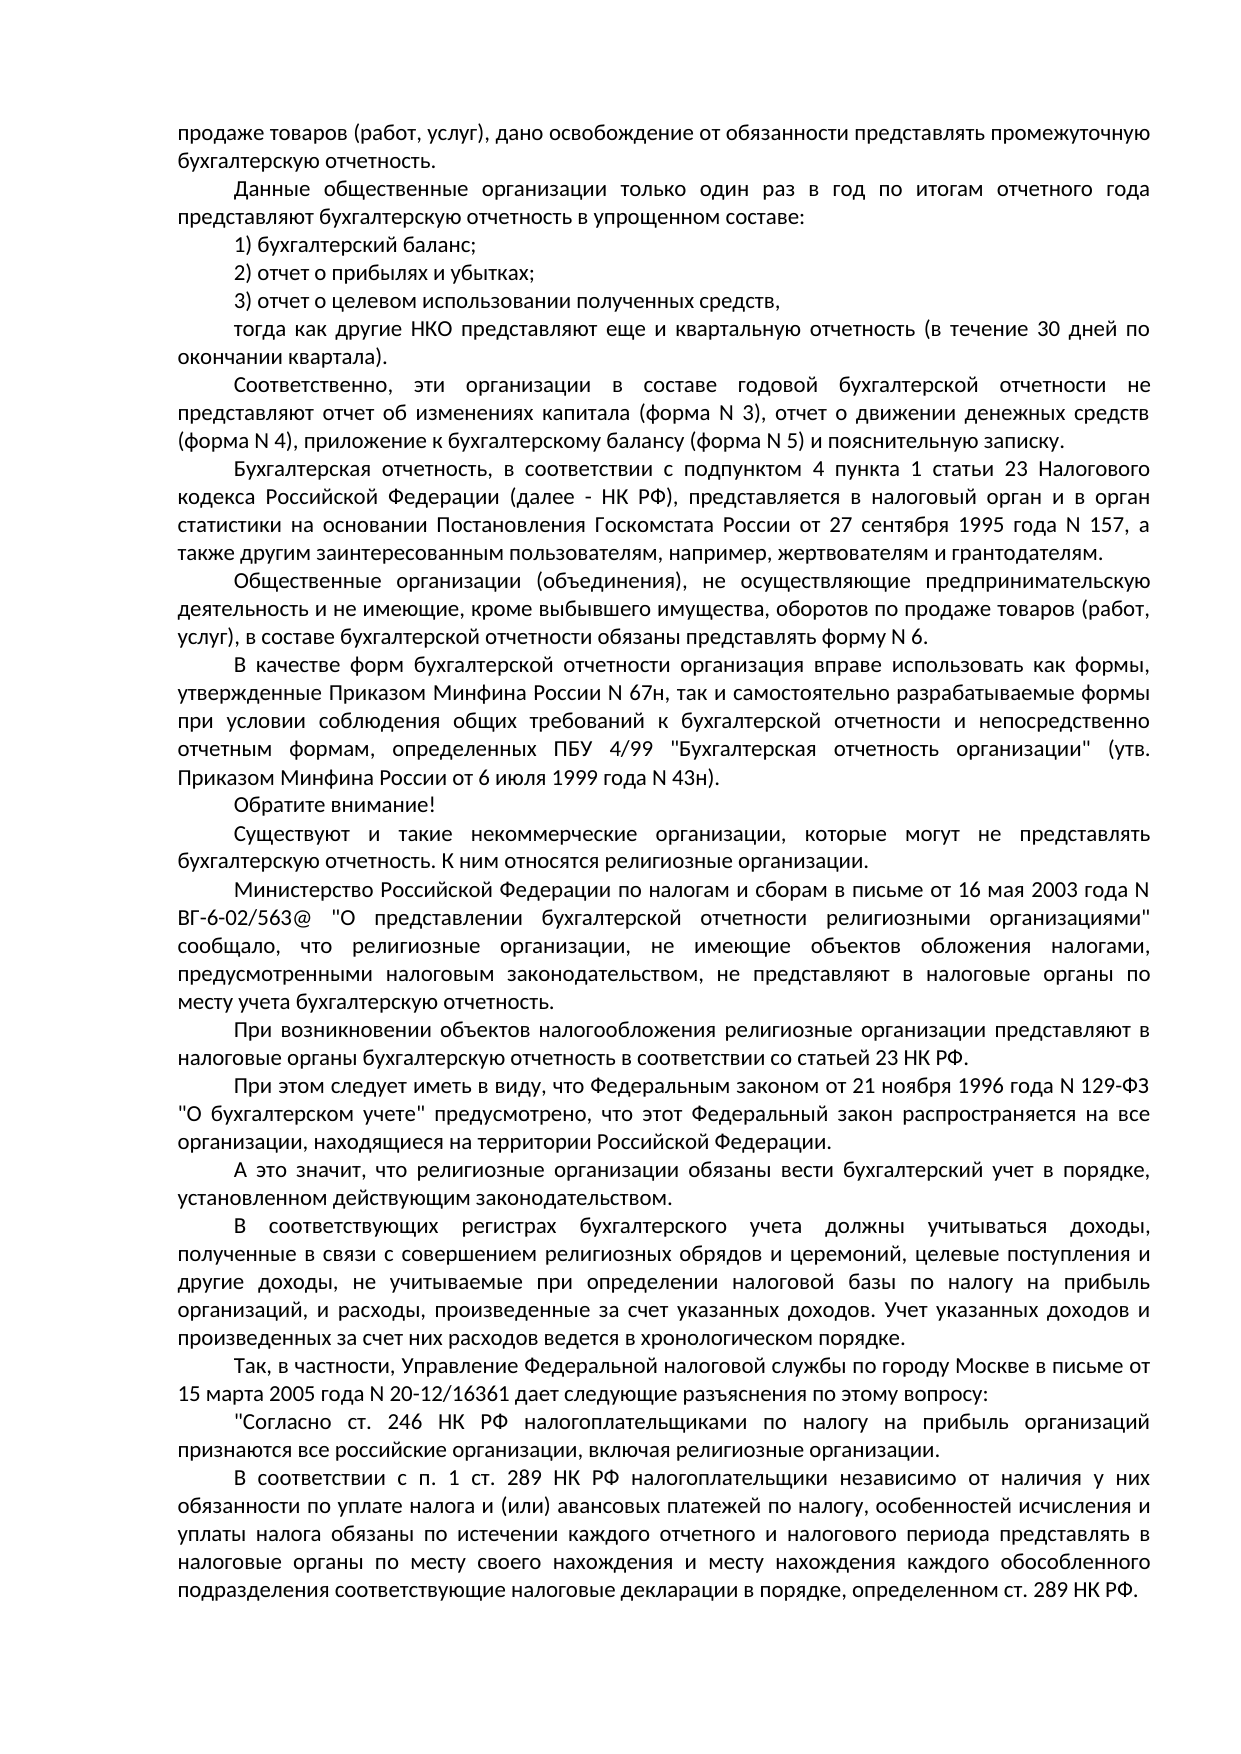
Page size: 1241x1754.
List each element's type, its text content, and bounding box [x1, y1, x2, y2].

text Обратите внимание! [177, 791, 1152, 819]
text Существуют и такие некоммерческие организации, которые могут не представлять бухгалтерскую отчетность. К ним относятся религиозные организации. [177, 819, 1152, 875]
text "Согласно ст. 246 НК РФ налогоплательщиками по налогу на прибыль организаций признаются все российские организации, включая религиозные организации. [177, 1407, 1152, 1463]
text 3) отчет о целевом использовании полученных средств, [177, 286, 1152, 314]
text Так, в частности, Управление Федеральной налоговой службы по городу Москве в письме от 15 марта 2005 года N 20-12/16361 дает следующие разъяснения по этому вопросу: [177, 1351, 1152, 1407]
text тогда как другие НКО представляют еще и квартальную отчетность (в течение 30 дней по окончании квартала). [177, 314, 1152, 370]
text Общественные организации (объединения), не осуществляющие предпринимательскую деятельность и не имеющие, кроме выбывшего имущества, оборотов по продаже товаров (работ, услуг), в составе бухгалтерской отчетности обязаны представлять форму N 6. [177, 566, 1152, 651]
text При возникновении объектов налогообложения религиозные организации представляют в налоговые органы бухгалтерскую отчетность в соответствии со статьей 23 НК РФ. [177, 1015, 1152, 1071]
text 1) бухгалтерский баланс; [177, 230, 1152, 258]
text Министерство Российской Федерации по налогам и сборам в письме от 16 мая 2003 года N ВГ-6-02/563@ "О представлении бухгалтерской отчетности религиозными организациями" сообщало, что религиозные организации, не имеющие объектов обложения налогами, предусмотренными налоговым законодательством, не представляют в налоговые органы по месту учета бухгалтерскую отчетность. [177, 875, 1152, 1015]
text При этом следует иметь в виду, что Федеральным законом от 21 ноября 1996 года N 129-ФЗ "О бухгалтерском учете" предусмотрено, что этот Федеральный закон распространяется на все организации, находящиеся на территории Российской Федерации. [177, 1071, 1152, 1155]
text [177, 118, 1152, 174]
text А это значит, что религиозные организации обязаны вести бухгалтерский учет в порядке, установленном действующим законодательством. [177, 1155, 1152, 1211]
text Соответственно, эти организации в составе годовой бухгалтерской отчетности не представляют отчет об изменениях капитала (форма N 3), отчет о движении денежных средств (форма N 4), приложение к бухгалтерскому балансу (форма N 5) и пояснительную записку. [177, 370, 1152, 454]
text В соответствующих регистрах бухгалтерского учета должны учитываться доходы, полученные в связи с совершением религиозных обрядов и церемоний, целевые поступления и другие доходы, не учитываемые при определении налоговой базы по налогу на прибыль организаций, и расходы, произведенные за счет указанных доходов. Учет указанных доходов и произведенных за счет них расходов ведется в хронологическом порядке. [177, 1211, 1152, 1351]
text Бухгалтерская отчетность, в соответствии с подпунктом 4 пункта 1 статьи 23 Налогового кодекса Российской Федерации (далее - НК РФ), представляется в налоговый орган и в орган статистики на основании Постановления Госкомстата России от 27 сентября 1995 года N 157, а также другим заинтересованным пользователям, например, жертвователям и грантодателям. [177, 454, 1152, 566]
text В качестве форм бухгалтерской отчетности организация вправе использовать как формы, утвержденные Приказом Минфина России N 67н, так и самостоятельно разрабатываемые формы при условии соблюдения общих требований к бухгалтерской отчетности и непосредственно отчетным формам, определенных ПБУ 4/99 "Бухгалтерская отчетность организации" (утв. Приказом Минфина России от 6 июля 1999 года N 43н). [177, 651, 1152, 791]
text В соответствии с п. 1 ст. 289 НК РФ налогоплательщики независимо от наличия у них обязанности по уплате налога и (или) авансовых платежей по налогу, особенностей исчисления и уплаты налога обязаны по истечении каждого отчетного и налогового периода представлять в налоговые органы по месту своего нахождения и месту нахождения каждого обособленного подразделения соответствующие налоговые декларации в порядке, определенном ст. 289 НК РФ. [177, 1463, 1152, 1603]
text 2) отчет о прибылях и убытках; [177, 258, 1152, 286]
text Данные общественные организации только один раз в год по итогам отчетного года представляют бухгалтерскую отчетность в упрощенном составе: [177, 174, 1152, 230]
